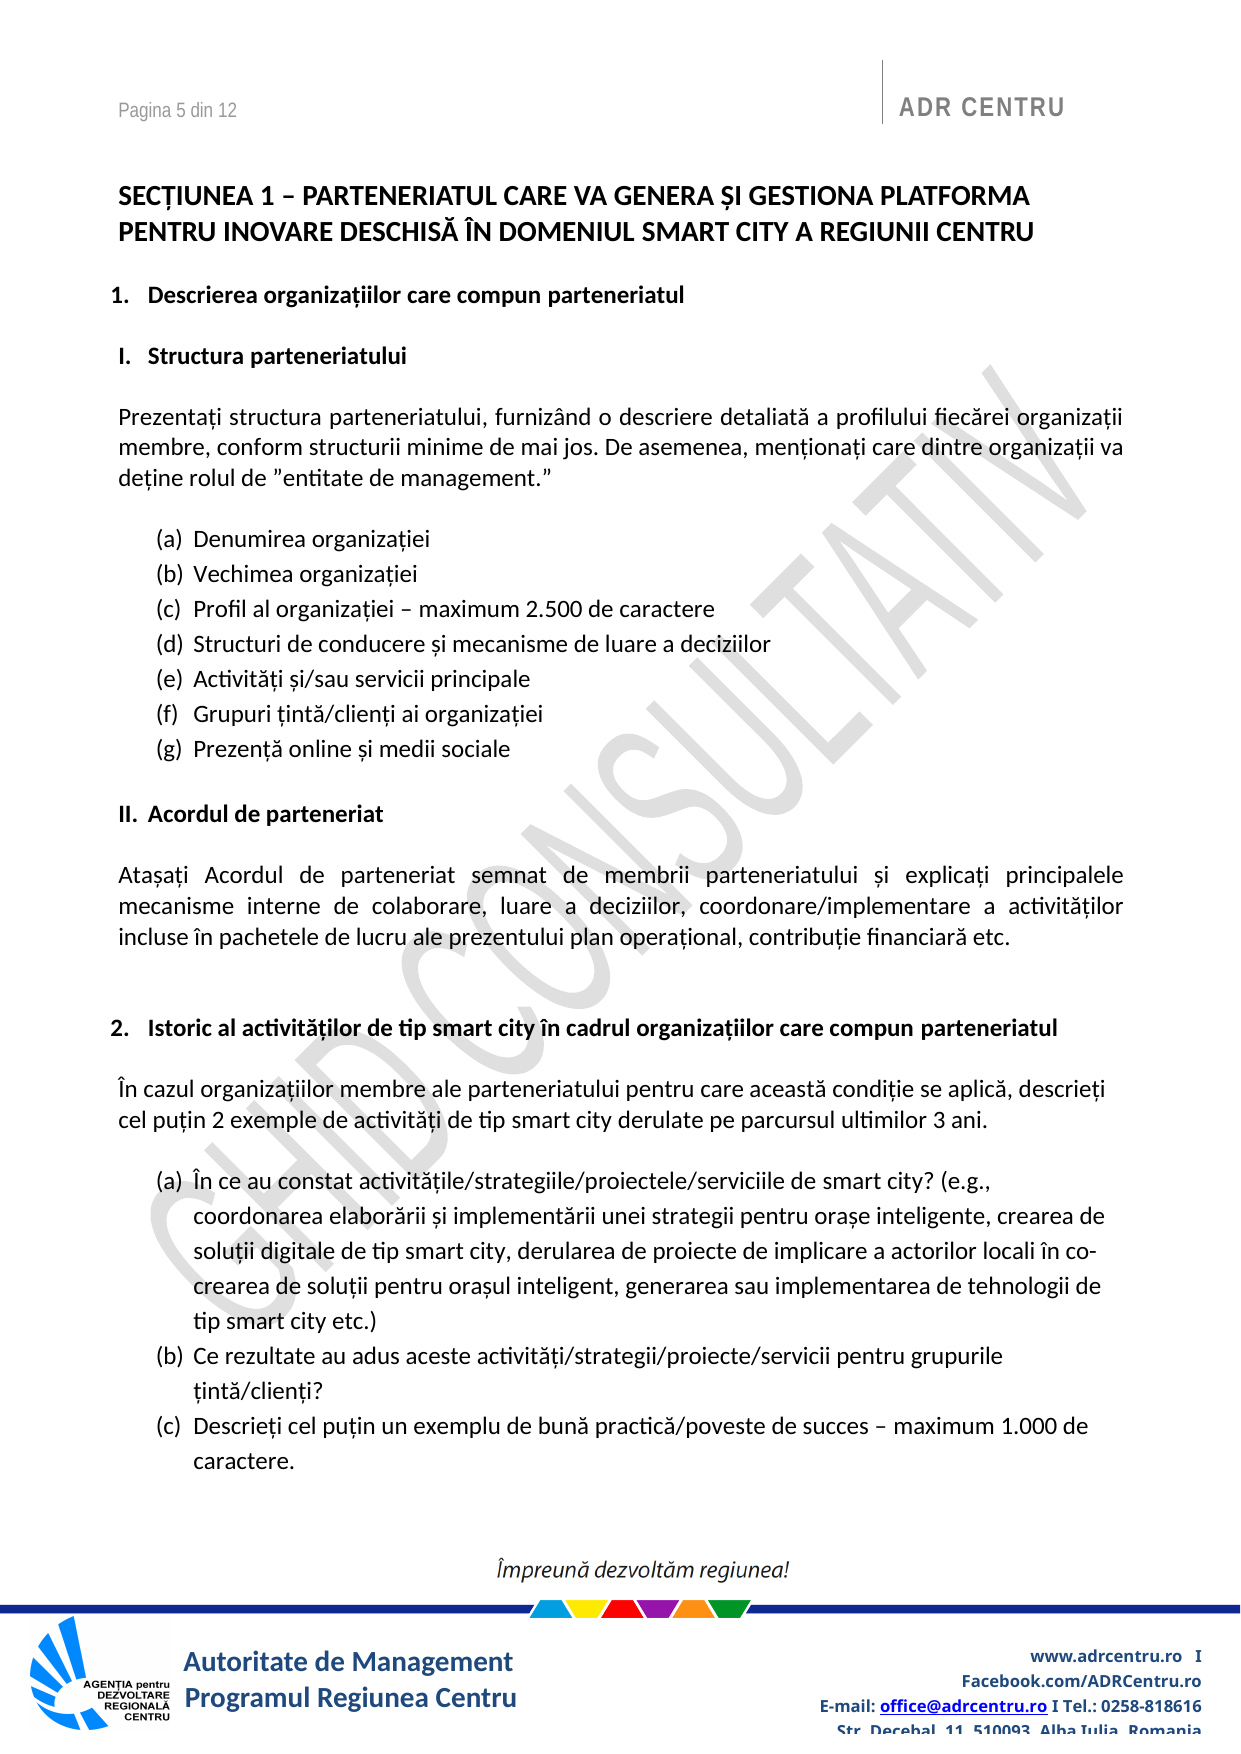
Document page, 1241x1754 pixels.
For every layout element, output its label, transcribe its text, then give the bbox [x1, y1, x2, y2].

list Profil al organizației – maximum 2.500 de caractere [156, 593, 1125, 624]
list Ce rezultate au adus aceste activități/strategii/proiecte/servicii pentru grupurile țintă/clienți? [156, 1340, 1125, 1405]
text Atașați Acordul de parteneriat semnat de membrii parteneriatului și explicați principalele mecanisme interne de colaborare, luare a deciziilor, coordonare/implementare a activităților incluse în pachetele de lucru ale prezentului plan operațional, contribuție financiară etc. [118, 860, 1125, 951]
list Prezență online și medii sociale [156, 733, 1125, 764]
subtitle SECȚIUNEA 1 – PARTENERIATUL CARE VA GENERA ȘI GESTIONA PLATFORMA PENTRU INOVARE DESCHISĂ ÎN DOMENIUL SMART CITY A REGIUNII CENTRU [118, 177, 1125, 248]
list Descrieți cel puțin un exemplu de bună practică/poveste de succes – maximum 1.000 de caractere. [156, 1410, 1125, 1475]
picture [483, 1556, 803, 1583]
list Activități și/sau servicii principale [156, 663, 1125, 694]
subtitle Istoric al activităților de tip smart city în cadrul organizațiilor care compun parteneriatul [110, 1012, 1125, 1043]
list Grupuri țintă/clienți ai organizației [156, 698, 1125, 729]
list Vechimea organizației [156, 558, 1125, 589]
list Denumirea organizației [156, 523, 1125, 554]
list În ce au constat activitățile/strategiile/proiectele/serviciile de smart city? (e.g., coordonarea elaborării și implementării unei strategii pentru orașe inteligente, crearea de soluții digitale de tip smart city, derularea de proiecte de implicare a actorilor locali în co-crearea de soluții pentru orașul inteligent, generarea sau implementarea de tehnologii de tip smart city etc.) [156, 1165, 1125, 1335]
picture [0, 1600, 539, 1730]
subtitle Descrierea organizațiilor care compun parteneriatul [110, 279, 1125, 309]
picture [563, 1600, 1241, 1618]
text Prezentați structura parteneriatului, furnizând o descriere detaliată a profilului fiecărei organizații membre, conform structurii minime de mai jos. De asemenea, menționați care dintre organizații va deține rolul de ”entitate de management.” [118, 401, 1125, 493]
subtitle Structura parteneriatului [118, 340, 1125, 371]
text În cazul organizațiilor membre ale parteneriatului pentru care această condiție se aplică, descrieți cel puțin 2 exemple de activități de tip smart city derulate pe parcursul ultimilor 3 ani. [118, 1073, 1125, 1134]
list Structuri de conducere și mecanisme de luare a deciziilor [156, 628, 1125, 659]
subtitle Acordul de parteneriat [118, 799, 1125, 829]
